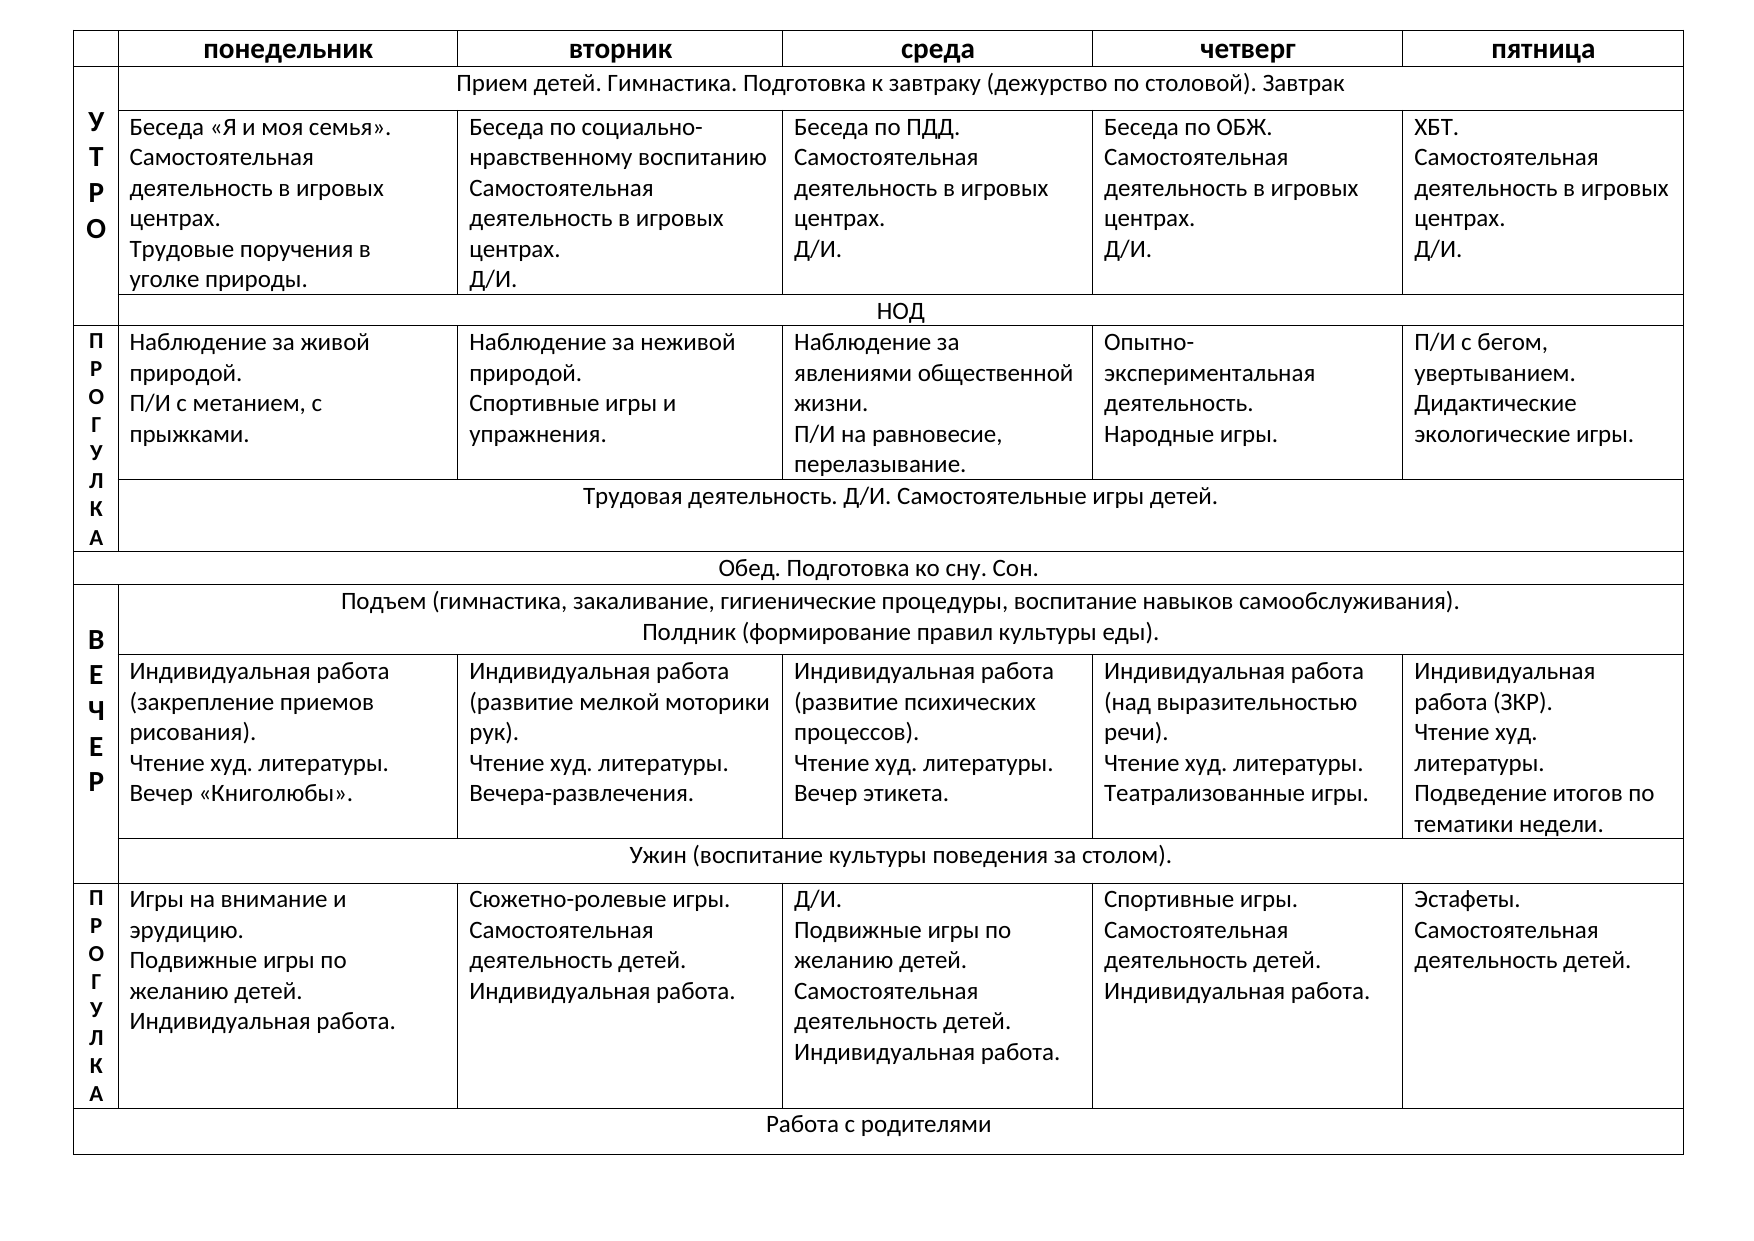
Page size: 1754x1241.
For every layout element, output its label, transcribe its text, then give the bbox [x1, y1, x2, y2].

table_cell Индивидуальная работа (над выразительностью речи). Чтение худ. литературы. Театрализованные игры. [1093, 655, 1402, 838]
table_cell Игры на внимание и эрудицию. Подвижные игры по желанию детей. Индивидуальная работа. [119, 884, 457, 1108]
table_header среда [783, 31, 1092, 66]
table_header понедельник [119, 31, 457, 66]
table_cell Д/И. Подвижные игры по желанию детей. Самостоятельная деятельность детей. Индивидуальная работа. [783, 884, 1092, 1108]
table_cell Подъем (гимнастика, закаливание, гигиенические процедуры, воспитание навыков самообслуживания). Полдник (формирование правил культуры еды). [119, 585, 1683, 654]
table_cell Беседа по ОБЖ. Самостоятельная деятельность в игровых центрах. Д/И. [1093, 111, 1402, 294]
table_cell Обед. Подготовка ко сну. Сон. [74, 552, 1683, 584]
table_cell ХБТ. Самостоятельная деятельность в игровых центрах. Д/И. [1403, 111, 1683, 294]
table_cell Индивидуальная работа (закрепление приемов рисования). Чтение худ. литературы. Вечер «Книголюбы». [119, 655, 457, 838]
table_cell Трудовая деятельность. Д/И. Самостоятельные игры детей. [119, 480, 1683, 551]
table_header пятница [1403, 31, 1683, 66]
table_cell Наблюдение за явлениями общественной жизни. П/И на равновесие, перелазывание. [783, 326, 1092, 479]
table_cell Индивидуальная работа (ЗКР). Чтение худ. литературы. Подведение итогов по тематики недели. [1403, 655, 1683, 838]
table_header вторник [458, 31, 782, 66]
table_cell Индивидуальная работа (развитие мелкой моторики рук). Чтение худ. литературы. Вечера-развлечения. [458, 655, 782, 838]
table_cell П Р О Г У Л К А [74, 326, 118, 551]
table_cell У Т Р О [74, 67, 118, 325]
table_cell Сюжетно-ролевые игры. Самостоятельная деятельность детей. Индивидуальная работа. [458, 884, 782, 1108]
table_cell Беседа по ПДД. Самостоятельная деятельность в игровых центрах. Д/И. [783, 111, 1092, 294]
table_header [74, 31, 118, 66]
table_cell Ужин (воспитание культуры поведения за столом). [119, 839, 1683, 882]
table_cell Наблюдение за живой природой. П/И с метанием, с прыжками. [119, 326, 457, 479]
table_cell Спортивные игры. Самостоятельная деятельность детей. Индивидуальная работа. [1093, 884, 1402, 1108]
table_cell П/И с бегом, увертыванием. Дидактические экологические игры. [1403, 326, 1683, 479]
table_cell Беседа «Я и моя семья». Самостоятельная деятельность в игровых центрах. Трудовые поручения в уголке природы. [119, 111, 457, 294]
table_cell Беседа по социально-нравственному воспитанию Самостоятельная деятельность в игровых центрах. Д/И. [458, 111, 782, 294]
table_header четверг [1093, 31, 1402, 66]
table_cell Прием детей. Гимнастика. Подготовка к завтраку (дежурство по столовой). Завтрак [119, 67, 1683, 110]
table_cell П Р О Г У Л К А [74, 884, 118, 1108]
table_cell Опытно-экспериментальная деятельность. Народные игры. [1093, 326, 1402, 479]
table_cell НОД [119, 295, 1683, 325]
table_cell Наблюдение за неживой природой. Спортивные игры и упражнения. [458, 326, 782, 479]
table_cell Эстафеты. Самостоятельная деятельность детей. [1403, 884, 1683, 1108]
table_cell Работа с родителями [74, 1109, 1683, 1154]
table_cell В Е Ч Е Р [74, 585, 118, 882]
table_cell Индивидуальная работа (развитие психических процессов). Чтение худ. литературы. Вечер этикета. [783, 655, 1092, 838]
